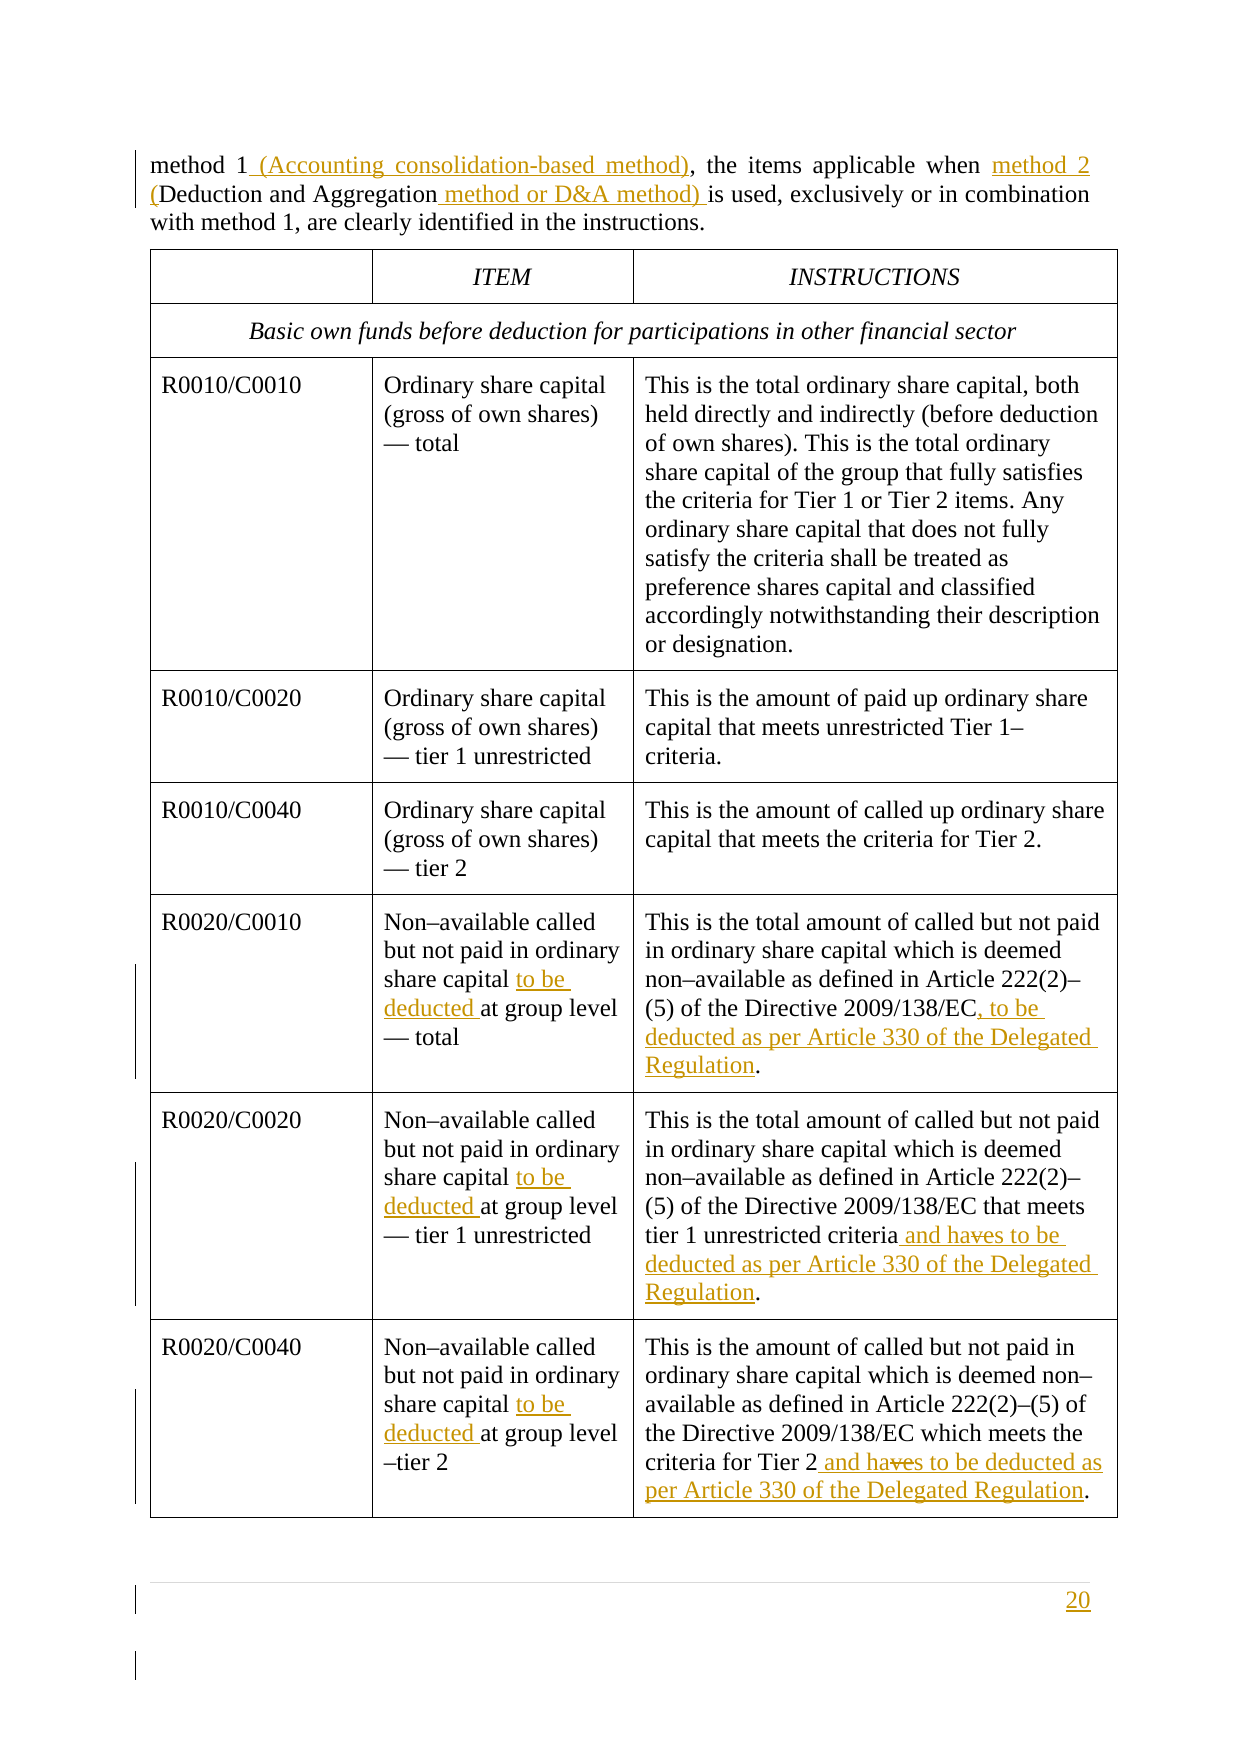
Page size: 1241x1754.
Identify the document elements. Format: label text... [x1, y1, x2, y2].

table_cell This is the amount of paid up ordinary share capital that meets unrestricted Tier 1– criteria. [634, 671, 1117, 782]
table_cell Non–available called but not paid in ordinary share capital at group level –tier 2 [373, 1320, 633, 1517]
table_cell R0020/C0020 [151, 1093, 372, 1319]
table_cell Ordinary share capital (gross of own shares) — tier 2 [373, 783, 633, 894]
table_cell R0010/C0020 [151, 671, 372, 782]
table_cell Ordinary share capital (gross of own shares) — tier 1 unrestricted [373, 671, 633, 782]
table_cell Non–available called but not paid in ordinary share capital at group level — total [373, 895, 633, 1092]
table_cell R0020/C0040 [151, 1320, 372, 1517]
table_cell Non–available called but not paid in ordinary share capital at group level — tier 1 unrestricted [373, 1093, 633, 1319]
table_cell This is the total ordinary share capital, both held directly and indirectly (before deduction of own shares). This is the total ordinary share capital of the group that fully satisfies the criteria for Tier 1 or Tier 2 items. Any ordinary share capital that does not fully satisfy the criteria shall be treated as preference shares capital and classified accordingly notwithstanding their description or designation. [634, 358, 1117, 670]
table_cell R0010/C0040 [151, 783, 372, 894]
table_cell This is the total amount of called but not paid in ordinary share capital which is deemed non–available as defined in Article 222(2)–(5) of the Directive 2009/138/EC that meets tier 1 unrestricted criteria. [634, 1093, 1117, 1319]
table_header INSTRUCTIONS [634, 250, 1117, 303]
table_cell Ordinary share capital (gross of own shares) — total [373, 358, 633, 670]
table_cell Basic own funds before deduction for participations in other financial sector [151, 304, 1117, 357]
table_cell R0020/C0010 [151, 895, 372, 1092]
table_cell This is the total amount of called but not paid in ordinary share capital which is deemed non–available as defined in Article 222(2)–(5) of the Directive 2009/138/EC. [634, 895, 1117, 1092]
table_header ITEM [373, 250, 633, 303]
table_cell This is the amount of called up ordinary share capital that meets the criteria for Tier 2. [634, 783, 1117, 894]
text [150, 150, 1090, 236]
table_cell R0010/C0010 [151, 358, 372, 670]
table_header [151, 250, 372, 303]
table_cell This is the amount of called but not paid in ordinary share capital which is deemed non–available as defined in Article 222(2)–(5) of the Directive 2009/138/EC which meets the criteria for Tier 2. [634, 1320, 1117, 1517]
